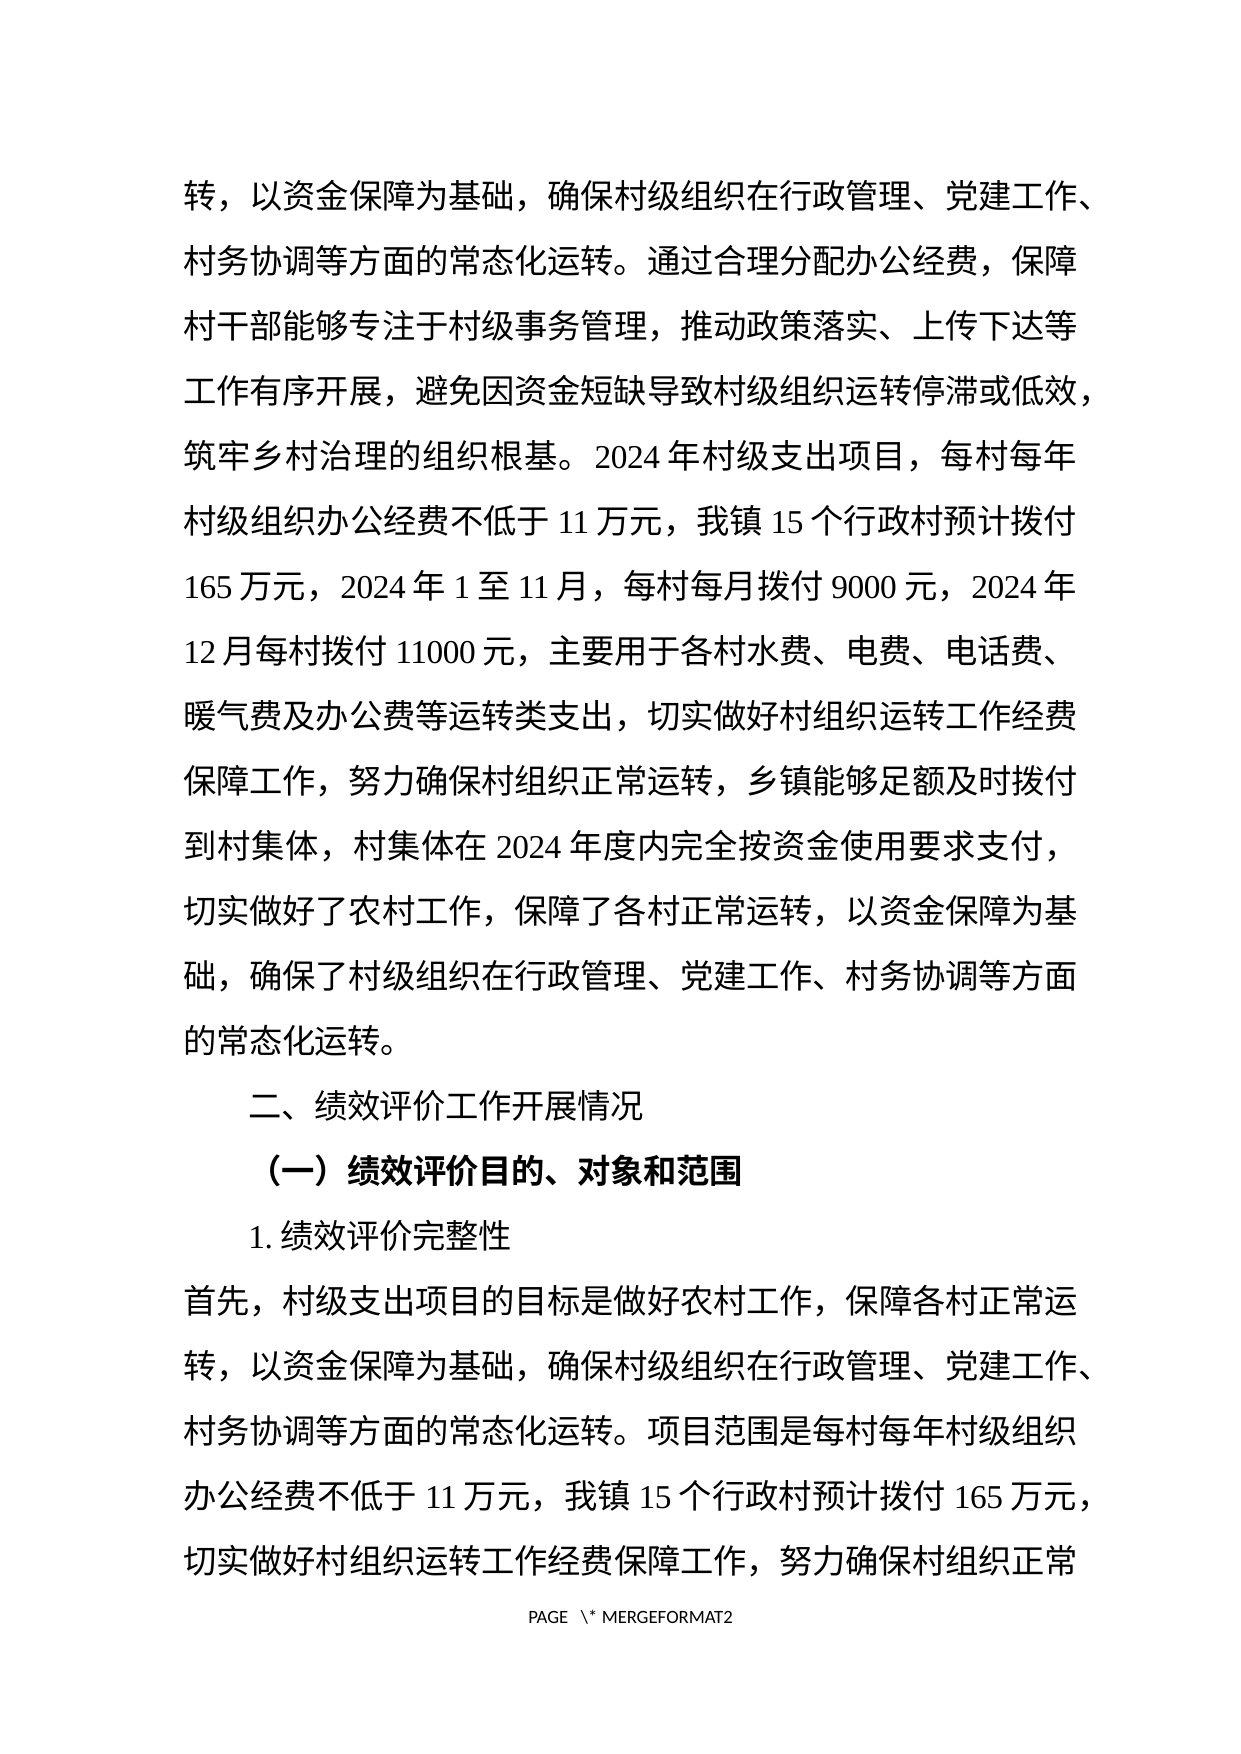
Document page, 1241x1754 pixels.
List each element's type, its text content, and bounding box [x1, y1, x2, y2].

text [183, 1202, 1078, 1592]
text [183, 162, 1078, 1072]
text （一）绩效评价目的、对象和范围 [183, 1137, 1078, 1202]
text 二、绩效评价工作开展情况 [183, 1072, 1078, 1137]
